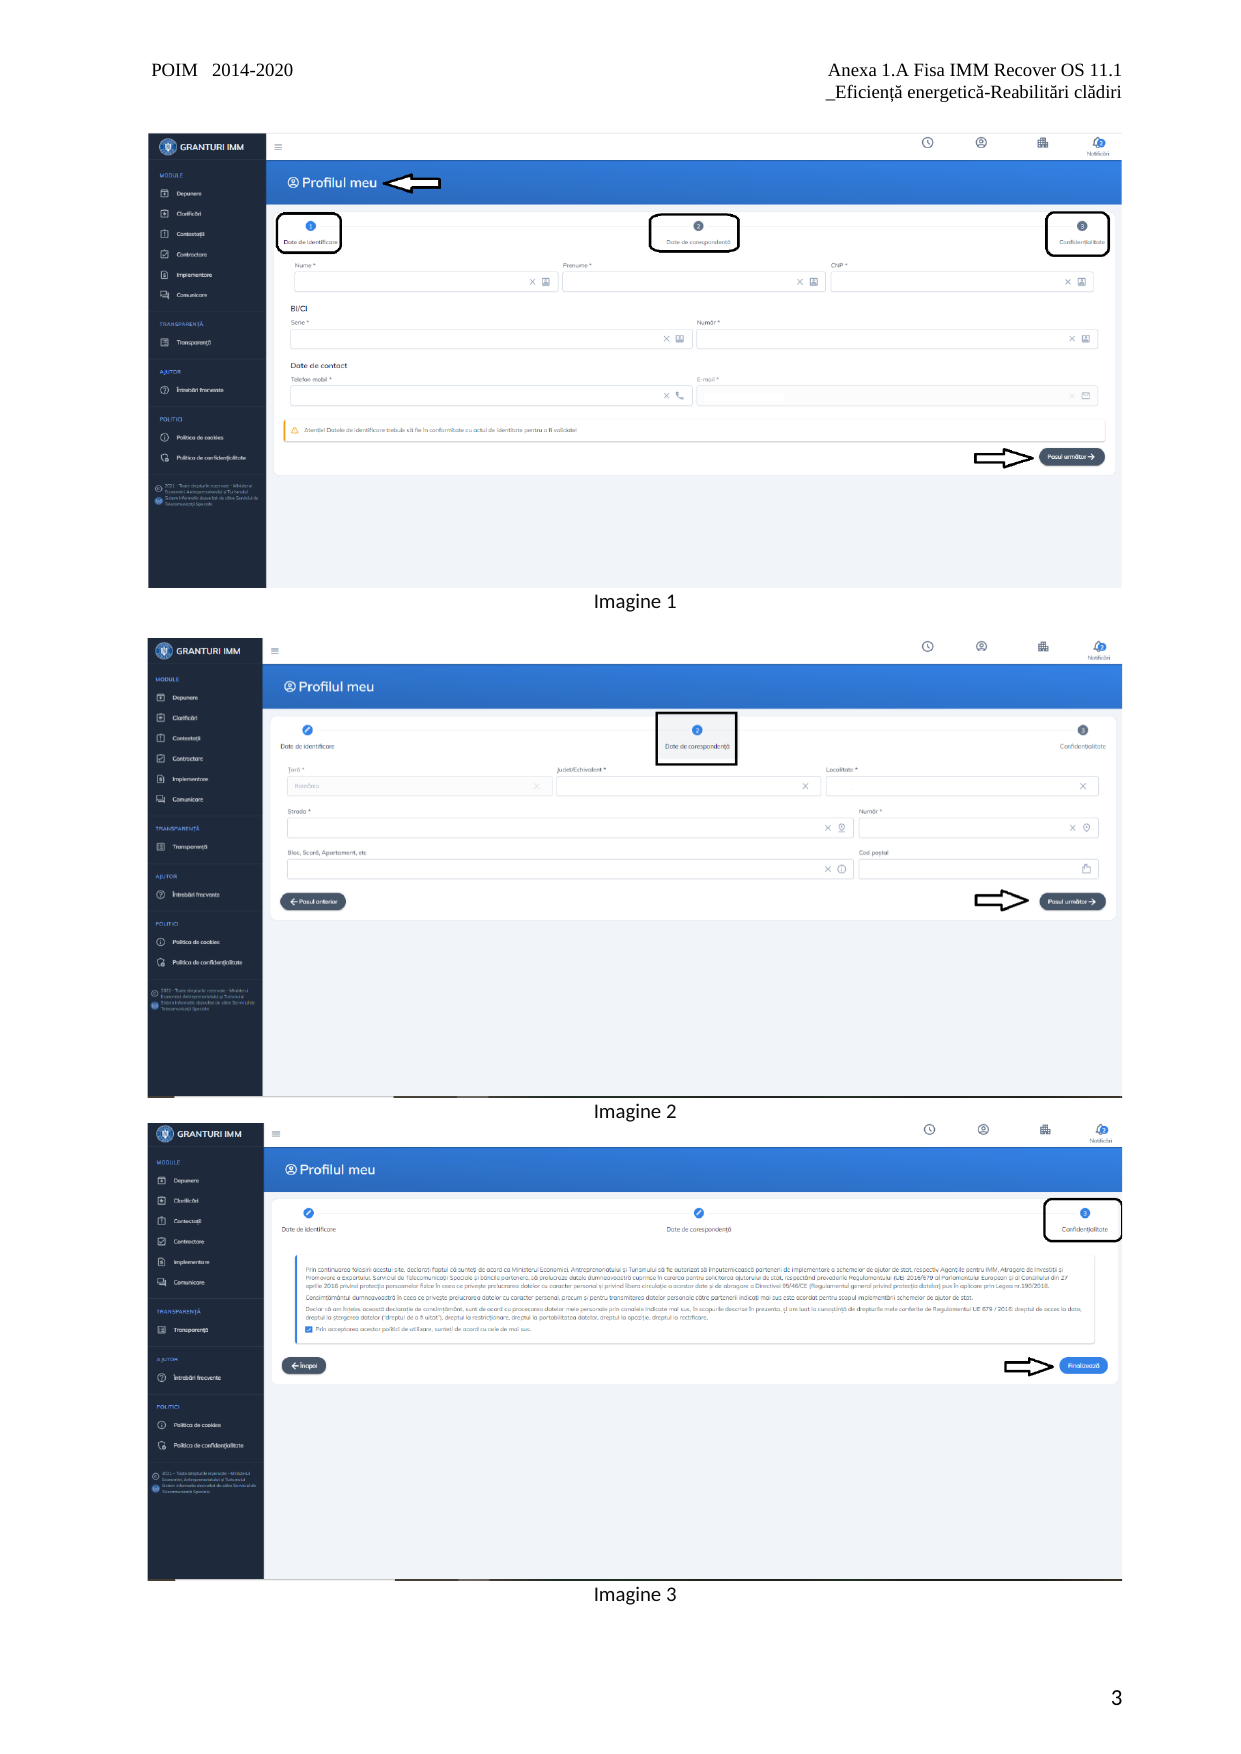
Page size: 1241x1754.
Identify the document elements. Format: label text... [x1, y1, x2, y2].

picture [148, 130, 1122, 588]
picture [147, 1123, 1123, 1581]
text Imagine 1 [148, 588, 1122, 613]
picture [147, 638, 1123, 1098]
list Imagine 2 [148, 1098, 1122, 1123]
text Imagine 3 [148, 1581, 1122, 1606]
